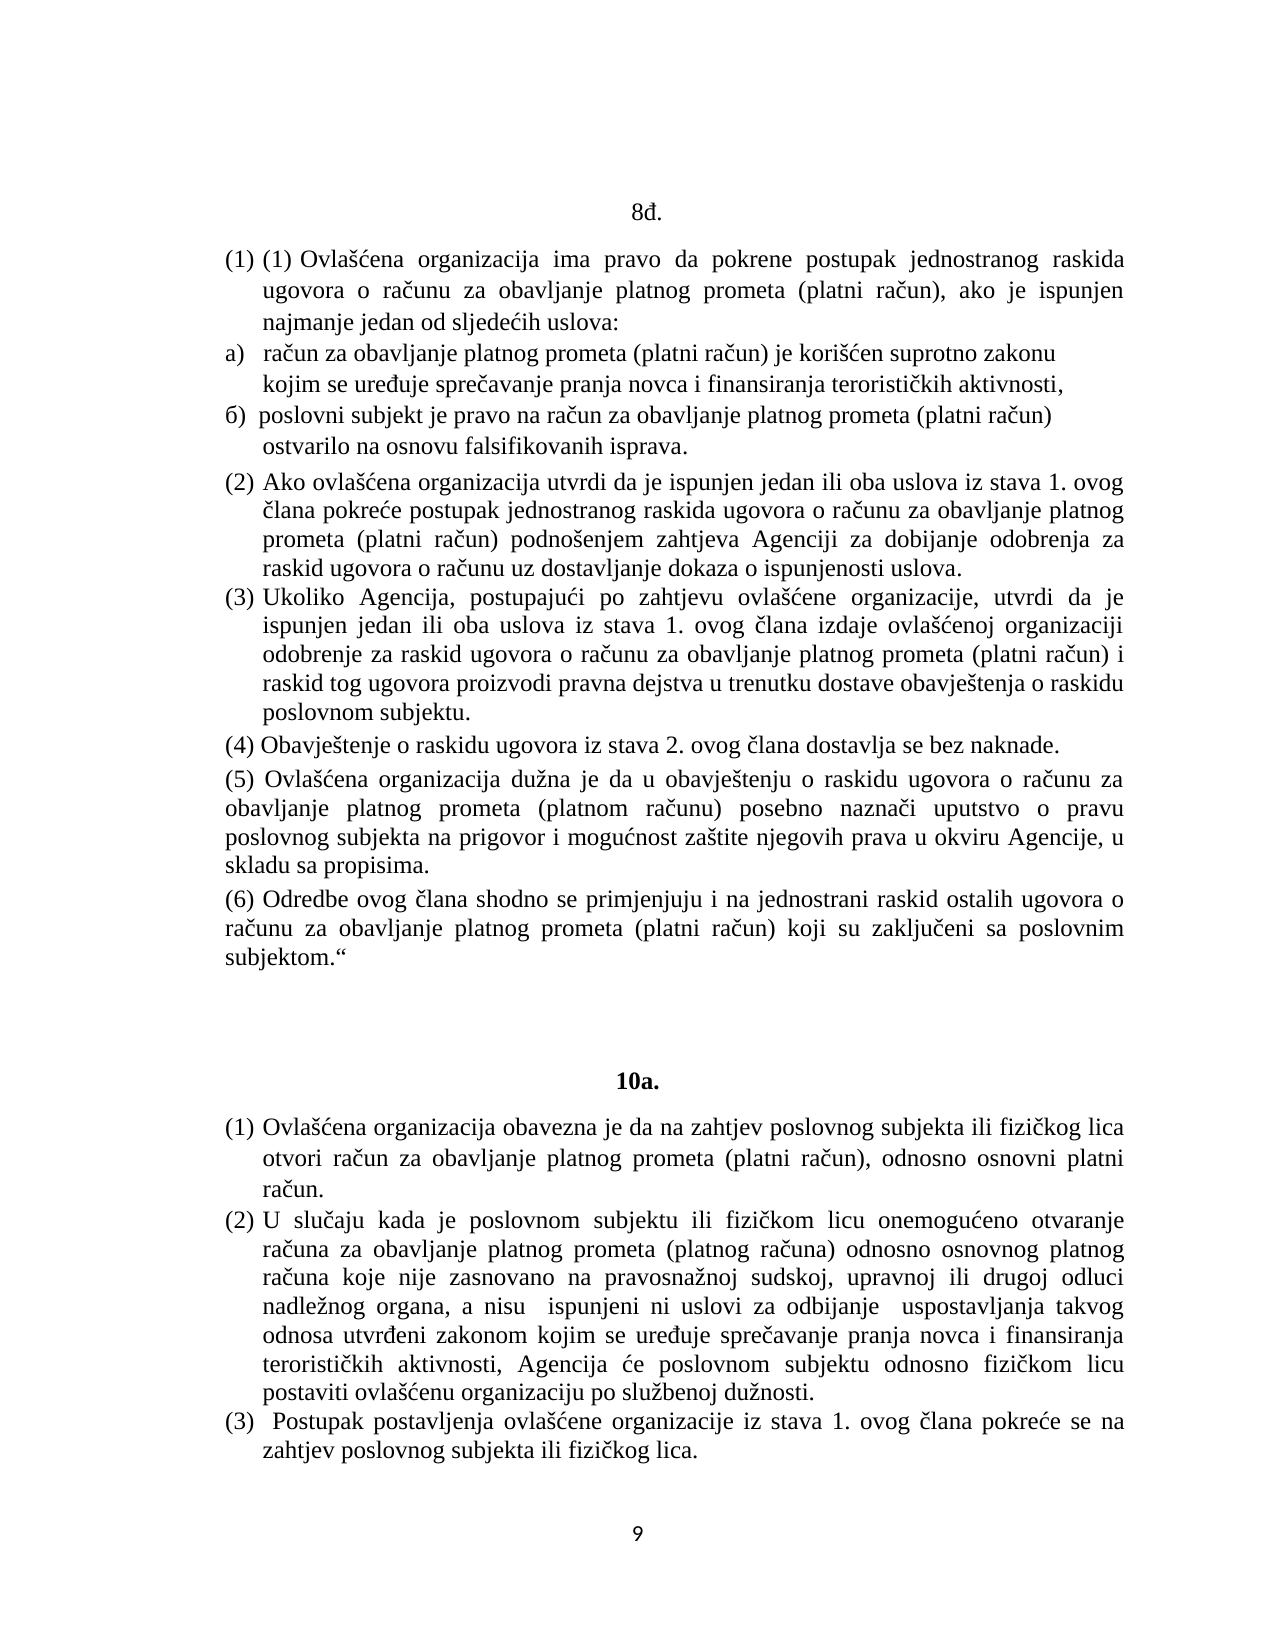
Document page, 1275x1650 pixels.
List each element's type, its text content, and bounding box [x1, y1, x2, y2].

text ostvarilo na osnovu falsifikovanih isprava. [225, 431, 1125, 459]
text kojim se uređuje sprečavanje pranja novca i finansiranja terorističkih aktivnosti, [225, 369, 1125, 397]
list Ukoliko Agencija, postupajući po zahtjevu ovlašćene organizacije, utvrdi da je ispunjen jedan ili oba uslova iz stava 1. ovog člana izdaje ovlašćenoj organizaciji odobrenje za raskid ugovora o računu za obavljanje platnog prometa (platni račun) i raskid tog ugovora proizvodi pravna dejstva u trenutku dostave obavještenja o raskidu poslovnom subjektu. [225, 582, 1125, 726]
text (6) Odredbe ovog člana shodno se primjenjuju i na jednostrani raskid ostalih ugovora o računu za obavljanje platnog prometa (platni račun) koji su zaključeni sa poslovnim subjektom.“ [225, 884, 1125, 971]
text 10а. [150, 1066, 1125, 1095]
list Postupak postavljenja ovlašćene organizacije iz stava 1. ovog člana pokreće se na zahtjev poslovnog subjekta ili fizičkog lica. [225, 1406, 1125, 1464]
list U slučaju kada je poslovnom subjektu ili fizičkom licu onemogućeno otvaranje računa za obavljanje platnog prometa (platnog računa) odnosno osnovnog platnog računa koje nije zasnovano na pravosnažnoj sudskoj, upravnoj ili drugoj odluci nadležnog organa, a nisu ispunjeni ni uslovi za odbijanje uspostavljanja takvog odnosa utvrđeni zakonom kojim se uređuje sprečavanje pranja novca i finansiranja terorističkih aktivnosti, Agencija će poslovnom subjektu odnosno fizičkom licu postaviti ovlašćenu organizaciju po službenoj dužnosti. [225, 1205, 1125, 1406]
text а) račun za obavljanje platnog prometa (platni račun) je korišćen suprotno zakonu [225, 338, 1125, 366]
list Ovlašćena organizacija obavezna je da na zahtjev poslovnog subjekta ili fizičkog lica otvori račun za obavljanje platnog prometa (platni račun), odnosno osnovni platni račun. [225, 1112, 1125, 1203]
text 8đ. [450, 197, 1125, 226]
list Ako ovlašćena organizacija utvrdi da je ispunjen jedan ili oba uslova iz stava 1. ovog člana pokreće postupak jednostranog raskida ugovora o računu za obavljanje platnog prometa (platni račun) podnošenjem zahtjeva Agenciji za dobijanje odobrenja za raskid ugovora o računu uz dostavljanje dokaza o ispunjenosti uslova. [225, 467, 1125, 582]
text (4) Obavještenje o raskidu ugovora iz stava 2. ovog člana dostavlja se bez naknade. [150, 731, 1125, 759]
text (5) Ovlašćena organizacija dužna je da u obavještenju o raskidu ugovora o računu za obavljanje platnog prometa (platnom računu) posebno naznači uputstvo o pravu poslovnog subjekta na prigovor i mogućnost zaštite njegovih prava u okviru Agencije, u skladu sa propisima. [225, 764, 1125, 879]
text б) poslovni subjekt je pravo na račun za obavljanje platnog prometa (platni račun) [225, 400, 1125, 428]
list (1) Ovlašćena organizacija ima pravo da pokrene postupak jednostranog raskida ugovora o računu za obavljanje platnog prometa (platni račun), ako je ispunjen najmanje jedan od sljedećih uslova: [225, 244, 1125, 335]
